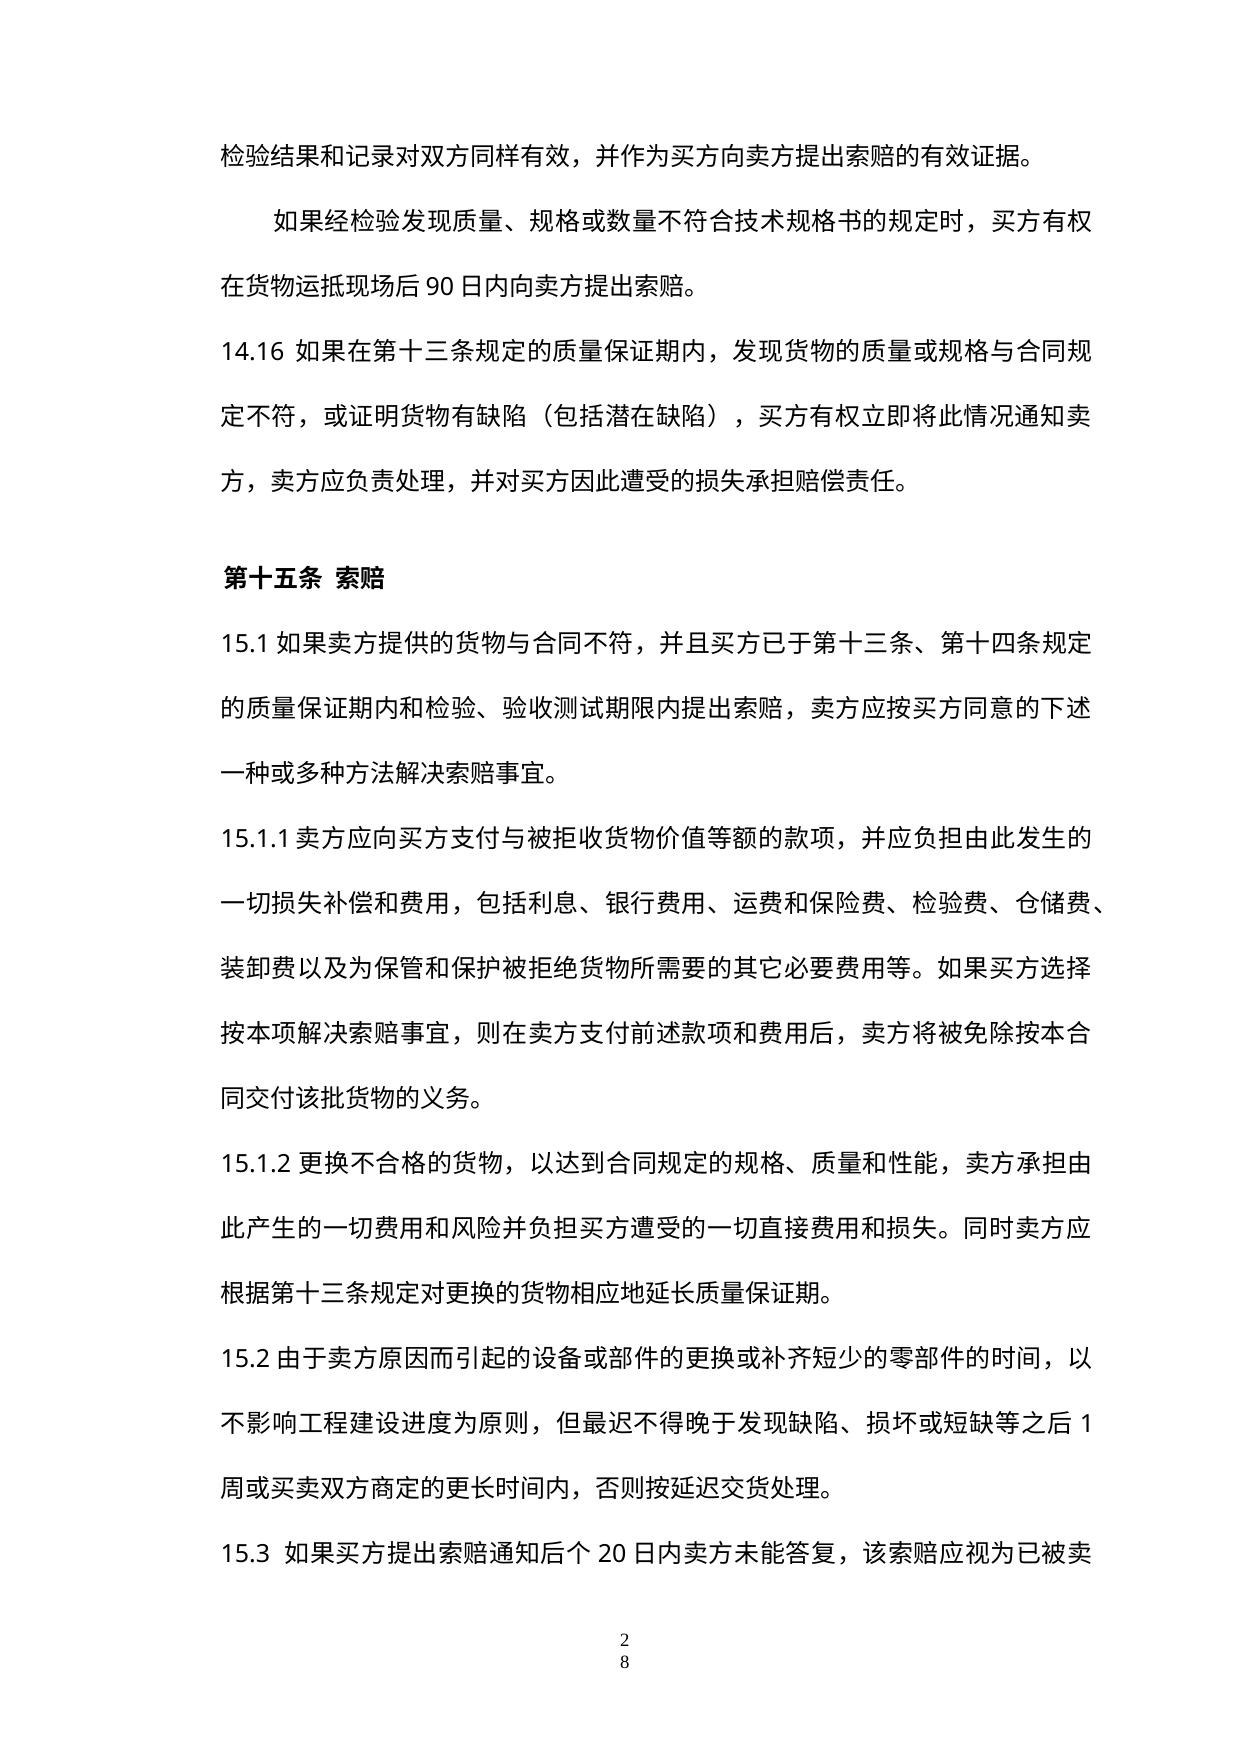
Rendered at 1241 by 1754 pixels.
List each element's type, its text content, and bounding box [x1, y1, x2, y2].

text 15.1.2 更换不合格的货物，以达到合同规定的规格、质量和性能，卖方承担由此产生的一切费用和风险并负担买方遭受的一切直接费用和损失。同时卖方应根据第十三条规定对更换的货物相应地延长质量保证期。 [220, 1129, 1094, 1324]
text 第十五条 索赔 [164, 544, 1094, 609]
list 卖方应向买方支付与被拒收货物价值等额的款项，并应负担由此发生的一切损失补偿和费用，包括利息、银行费用、运费和保险费、检验费、仓储费、装卸费以及为保管和保护被拒绝货物所需要的其它必要费用等。如果买方选择按本项解决索赔事宜，则在卖方支付前述款项和费用后，卖方将被免除按本合同交付该批货物的义务。 [220, 804, 1094, 1129]
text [220, 122, 1094, 187]
list 由于卖方原因而引起的设备或部件的更换或补齐短少的零部件的时间，以不影响工程建设进度为原则，但最迟不得晚于发现缺陷、损坏或短缺等之后1周或买卖双方商定的更长时间内，否则按延迟交货处理。 [220, 1324, 1094, 1519]
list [220, 1519, 1094, 1584]
list 如果卖方提供的货物与合同不符，并且买方已于第十三条、第十四条规定的质量保证期内和检验、验收测试期限内提出索赔，卖方应按买方同意的下述一种或多种方法解决索赔事宜。 [220, 609, 1094, 804]
list 如果在第十三条规定的质量保证期内，发现货物的质量或规格与合同规定不符，或证明货物有缺陷（包括潜在缺陷），买方有权立即将此情况通知卖方，卖方应负责处理，并对买方因此遭受的损失承担赔偿责任。 [220, 317, 1094, 512]
text 如果经检验发现质量、规格或数量不符合技术规格书的规定时，买方有权在货物运抵现场后90日内向卖方提出索赔。 [220, 187, 1094, 317]
